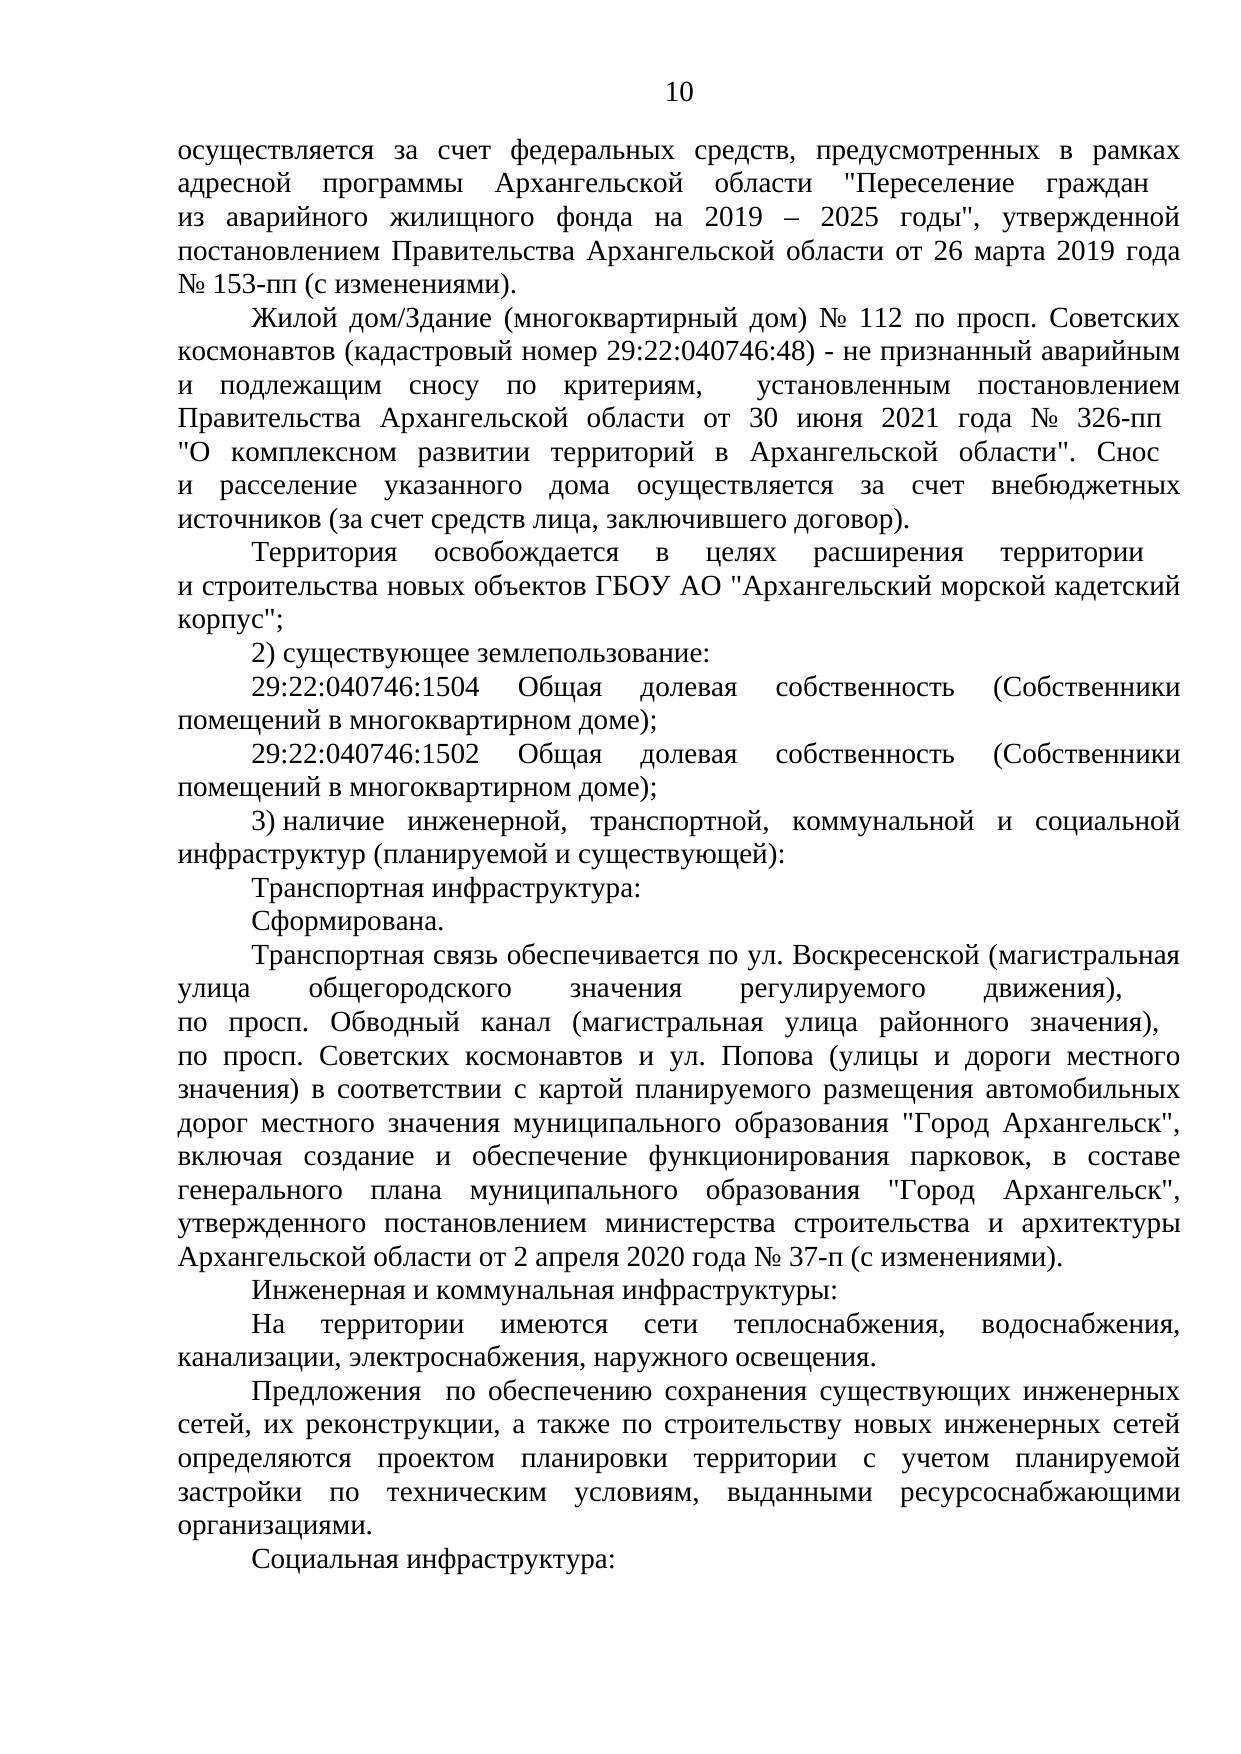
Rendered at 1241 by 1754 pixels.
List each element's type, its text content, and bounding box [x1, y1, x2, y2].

text 2) существующее землепользование: [177, 635, 1181, 669]
text 29:22:040746:1502 Общая долевая собственность (Собственники помещений в многоквартирном доме); [177, 736, 1181, 803]
text Сформирована. [177, 903, 1181, 937]
text 29:22:040746:1504 Общая долевая собственность (Собственники помещений в многоквартирном доме); [177, 669, 1181, 736]
text Транспортная связь обеспечивается по ул. Воскресенской (магистральная улица общегородского значения регулируемого движения), по просп. Обводный канал (магистральная улица районного значения), по просп. Советских космонавтов и ул. Попова (улицы и дороги местного значения) в соответствии с картой планируемого размещения автомобильных дорог местного значения муниципального образования "Город Архангельск", включая создание и обеспечение функционирования парковок, в составе генерального плана муниципального образования "Город Архангельск", утвержденного постановлением министерства строительства и архитектуры Архангельской области от 2 апреля 2020 года № 37-п (с изменениями). [177, 937, 1181, 1272]
text Социальная инфраструктура: [177, 1541, 1181, 1574]
text Жилой дом/Здание (многоквартирный дом) № 112 по просп. Советских космонавтов (кадастровый номер 29:22:040746:48) - не признанный аварийным и подлежащим сносу по критериям, установленным постановлением Правительства Архангельской области от 30 июня 2021 года № 326-пп "О комплексном развитии территорий в Архангельской области". Снос и расселение указанного дома осуществляется за счет внебюджетных источников (за счет средств лица, заключившего договор). [177, 300, 1181, 534]
text 3) наличие инженерной, транспортной, коммунальной и социальной инфраструктур (планируемой и существующей): [177, 803, 1181, 870]
text На территории имеются сети теплоснабжения, водоснабжения, канализации, электроснабжения, наружного освещения. [177, 1306, 1181, 1373]
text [177, 132, 1181, 300]
text Транспортная инфраструктура: [177, 870, 1181, 903]
text Инженерная и коммунальная инфраструктуры: [177, 1272, 1181, 1306]
text Территория освобождается в целях расширения территории и строительства новых объектов ГБОУ АО "Архангельский морской кадетский корпус"; [177, 534, 1181, 635]
text Предложения по обеспечению сохранения существующих инженерных сетей, их реконструкции, а также по строительству новых инженерных сетей определяются проектом планировки территории с учетом планируемой застройки по техническим условиям, выданными ресурсоснабжающими организациями. [177, 1373, 1181, 1541]
